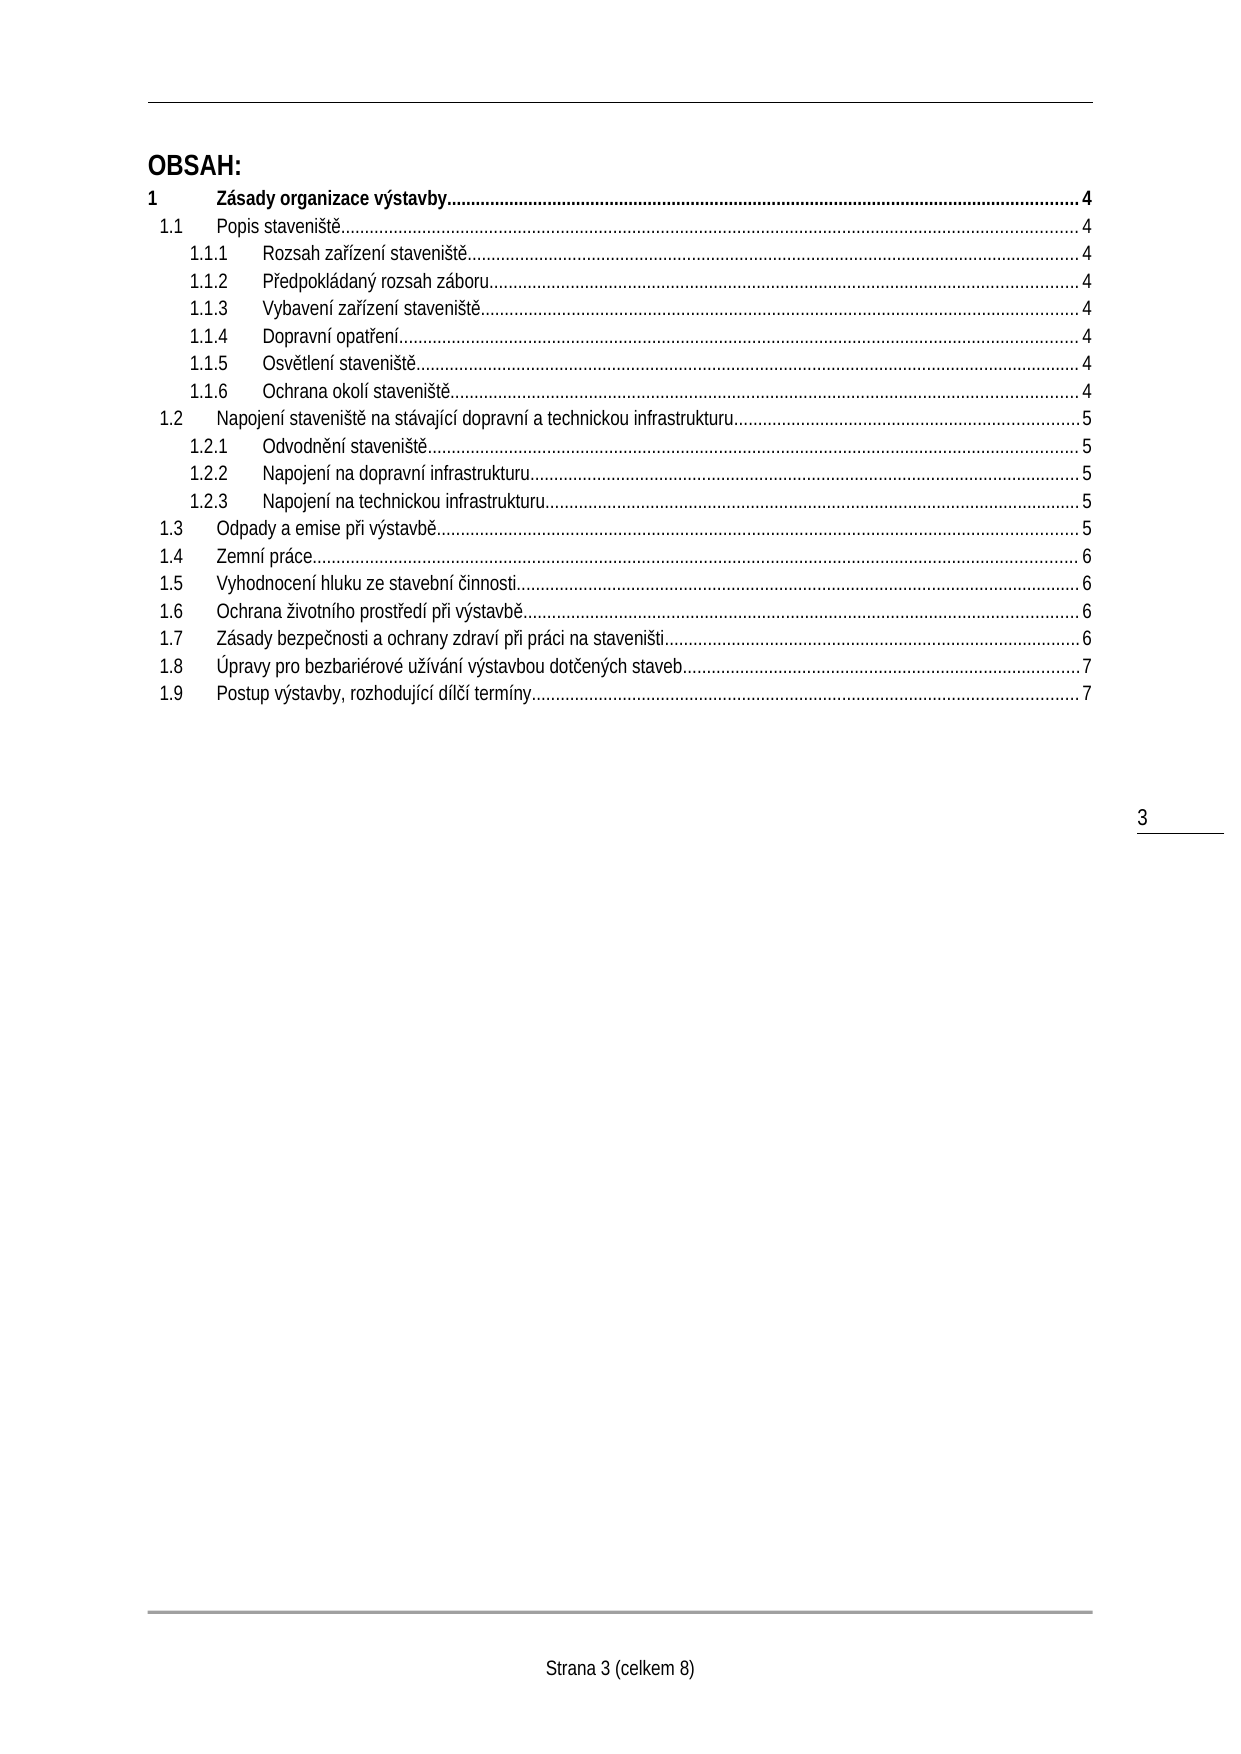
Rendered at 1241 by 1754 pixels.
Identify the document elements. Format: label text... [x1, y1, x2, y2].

text 1.7 Zásady bezpečnosti a ochrany zdraví při práci na staveništi 6 [159, 626, 1093, 650]
text 1.1.3 Vybavení zařízení staveniště 4 [189, 296, 1093, 320]
text 1.1.2 Předpokládaný rozsah záboru 4 [189, 268, 1093, 292]
text 1.3 Odpady a emise při výstavbě 5 [159, 516, 1093, 540]
text 1.8 Úpravy pro bezbariérové užívání výstavbou dotčených staveb 7 [159, 653, 1093, 677]
text 1.1.1 Rozsah zařízení staveniště 4 [189, 241, 1093, 265]
text 1.6 Ochrana životního prostředí při výstavbě 6 [159, 598, 1093, 622]
text 1.1.6 Ochrana okolí staveniště 4 [189, 378, 1093, 402]
text 1.2.3 Napojení na technickou infrastrukturu 5 [189, 488, 1093, 512]
text OBSAH: [148, 148, 1093, 181]
text 1.5 Vyhodnocení hluku ze stavební činnosti 6 [159, 571, 1093, 595]
text 1.1.4 Dopravní opatření 4 [189, 323, 1093, 347]
text 1.9 Postup výstavby, rozhodující dílčí termíny 7 [159, 681, 1093, 705]
text 1.4 Zemní práce 6 [159, 543, 1093, 567]
text 1.1 Popis staveniště 4 [159, 213, 1093, 237]
text 1.2.2 Napojení na dopravní infrastrukturu 5 [189, 461, 1093, 485]
text 1 Zásady organizace výstavby 4 [148, 186, 1093, 210]
text 1.2 Napojení staveniště na stávající dopravní a technickou infrastrukturu 5 [159, 406, 1093, 430]
text 1.2.1 Odvodnění staveniště 5 [189, 433, 1093, 457]
text 1.1.5 Osvětlení staveniště 4 [189, 351, 1093, 375]
